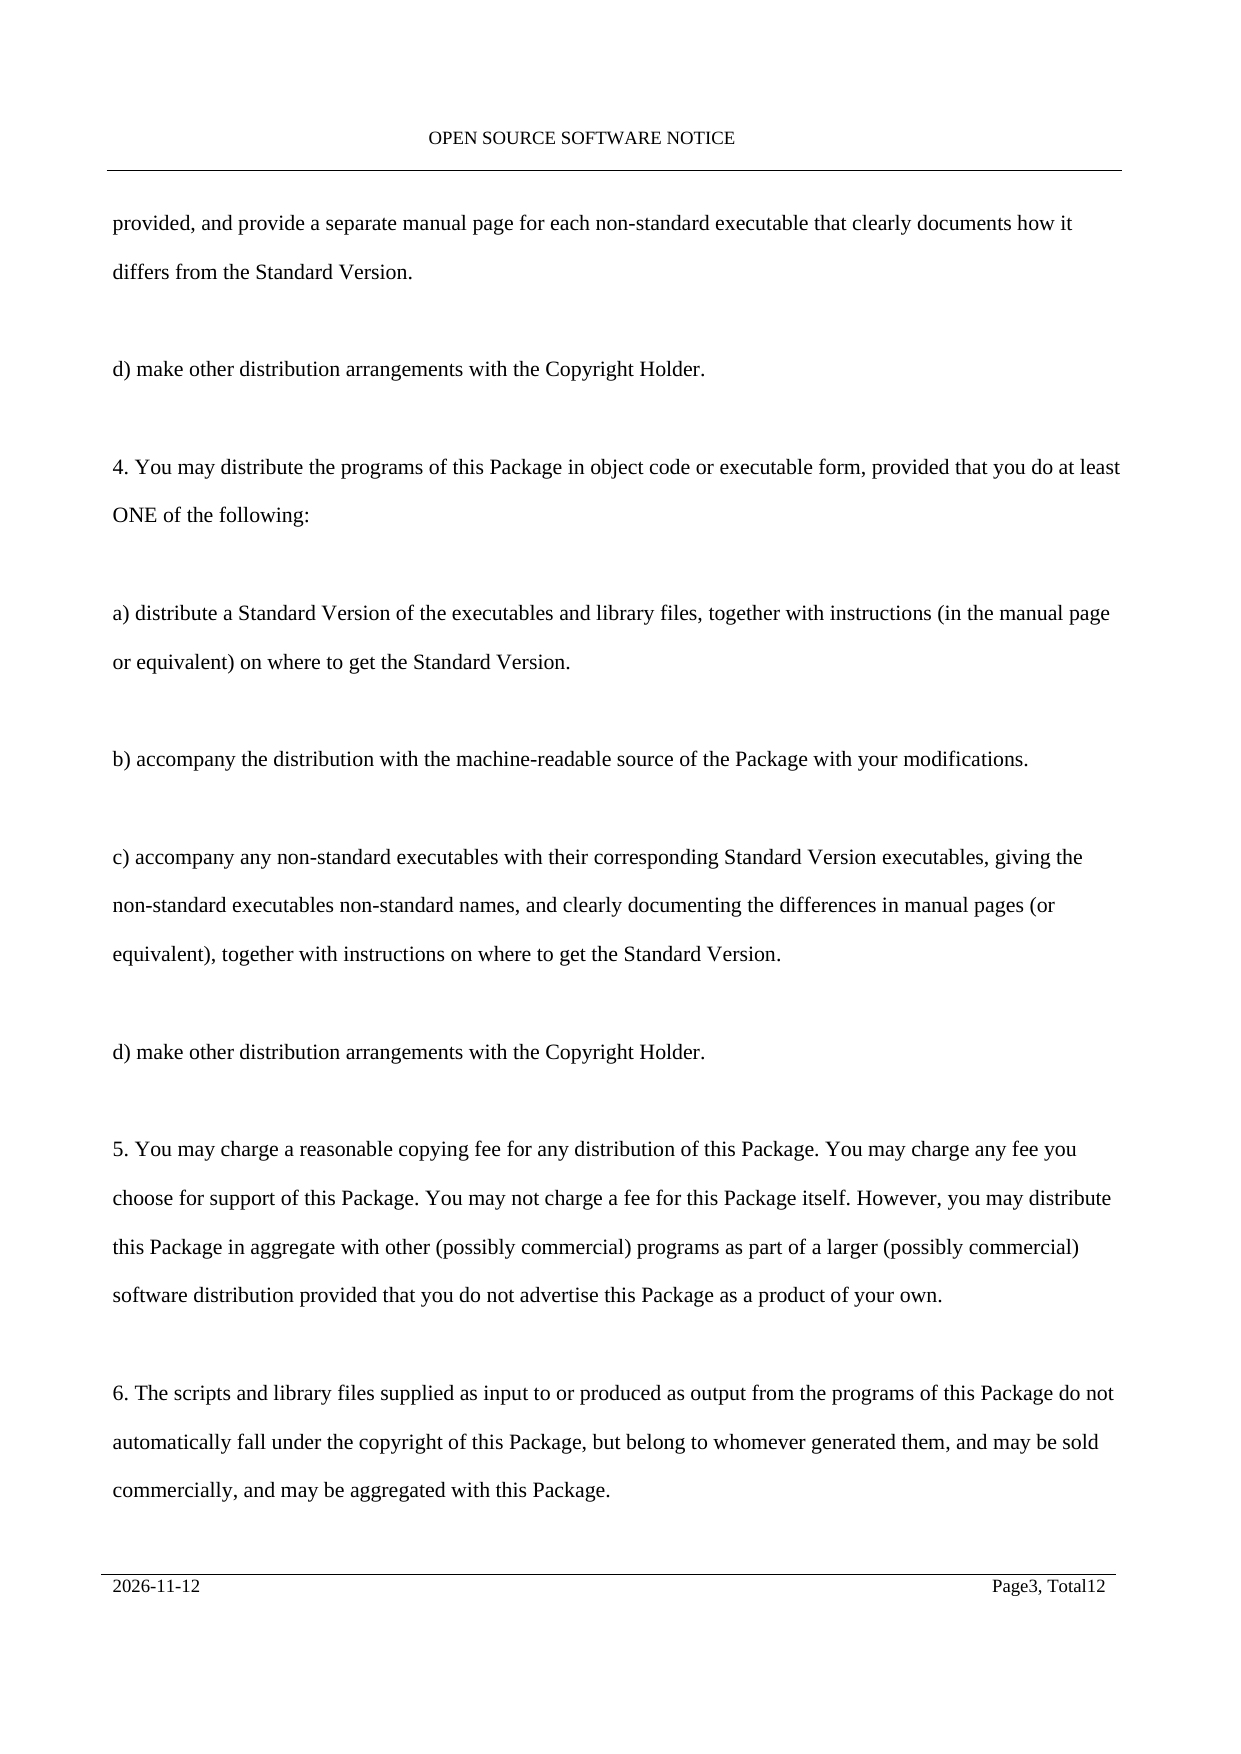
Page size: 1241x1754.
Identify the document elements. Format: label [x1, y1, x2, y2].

text [112, 206, 1128, 1506]
